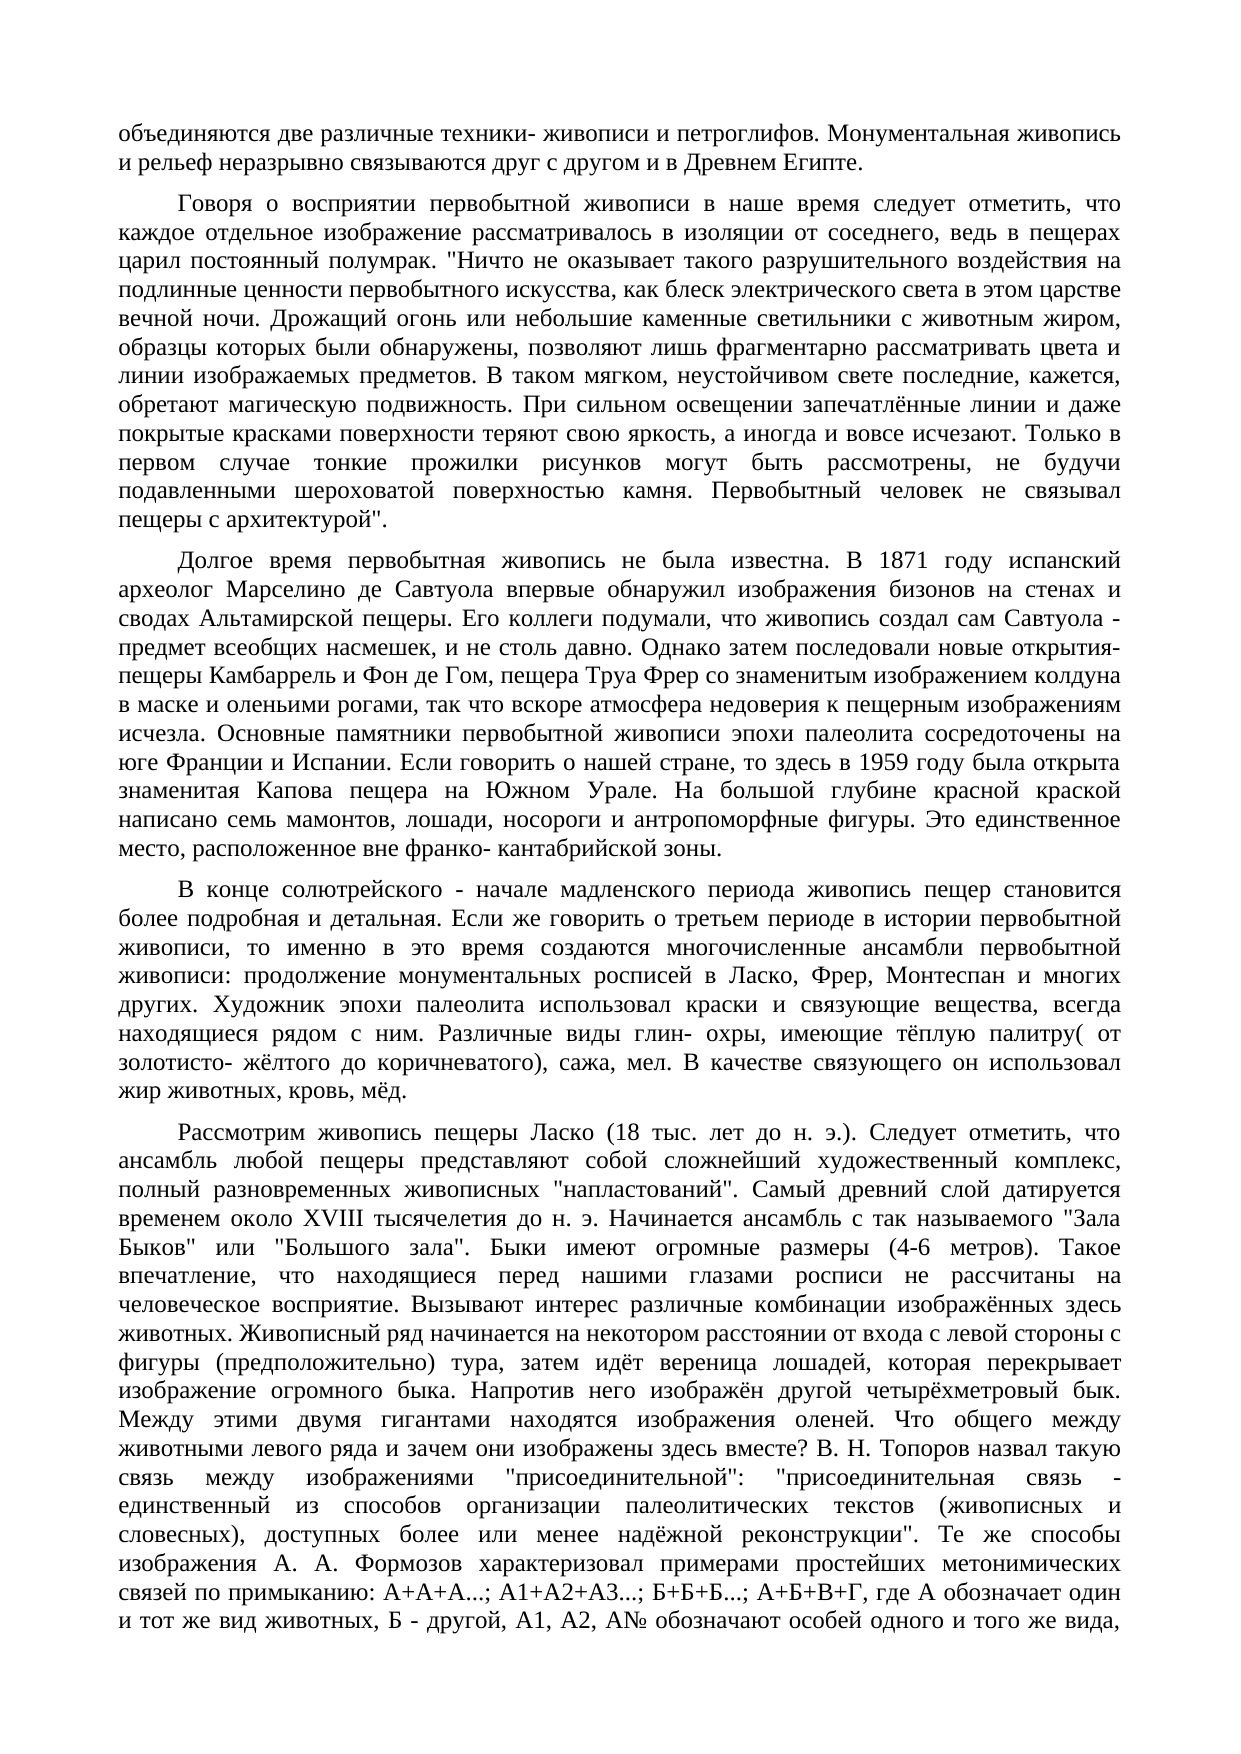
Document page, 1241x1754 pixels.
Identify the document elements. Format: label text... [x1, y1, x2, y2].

text Говоря о восприятии первобытной живописи в наше время следует отметить, что каждое отдельное изображение рассматривалось в изоляции от соседнего, ведь в пещерах царил постоянный полумрак. "Ничто не оказывает такого разрушительного воздействия на подлинные ценности первобытного искусства, как блеск электрического света в этом царстве вечной ночи. Дрожащий огонь или небольшие каменные светильники с животным жиром, образцы которых были обнаружены, позволяют лишь фрагментарно рассматривать цвета и линии изображаемых предметов. В таком мягком, неустойчивом свете последние, кажется, обретают магическую подвижность. При сильном освещении запечатлённые линии и даже покрытые красками поверхности теряют свою яркость, а иногда и вовсе исчезают. Только в первом случае тонкие прожилки рисунков могут быть рассмотрены, не будучи подавленными шероховатой поверхностью камня. Первобытный человек не связывал пещеры с архитектурой". [118, 188, 1122, 533]
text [118, 1117, 1122, 1634]
text В конце солютрейского - начале мадленского периода живопись пещер становится более подробная и детальная. Если же говорить о третьем периоде в истории первобытной живописи, то именно в это время создаются многочисленные ансамбли первобытной живописи: продолжение монументальных росписей в Ласко, Фрер, Монтеспан и многих других. Художник эпохи палеолита использовал краски и связующие вещества, всегда находящиеся рядом с ним. Различные виды глин- охры, имеющие тёплую палитру( от золотисто- жёлтого до коричневатого), сажа, мел. В качестве связующего он использовал жир животных, кровь, мёд. [118, 874, 1122, 1104]
text Долгое время первобытная живопись не была известна. В 1871 году испанский археолог Марселино де Савтуола впервые обнаружил изображения бизонов на стенах и сводах Альтамирской пещеры. Его коллеги подумали, что живопись создал сам Савтуола - предмет всеобщих насмешек, и не столь давно. Однако затем последовали новые открытия- пещеры Камбаррель и Фон де Гом, пещера Труа Фрер со знаменитым изображением колдуна в маске и оленьими рогами, так что вскоре атмосфера недоверия к пещерным изображениям исчезла. Основные памятники первобытной живописи эпохи палеолита сосредоточены на юге Франции и Испании. Если говорить о нашей стране, то здесь в 1959 году была открыта знаменитая Капова пещера на Южном Урале. На большой глубине красной краской написано семь мамонтов, лошади, носороги и антропоморфные фигуры. Это единственное место, расположенное вне франко- кантабрийской зоны. [118, 546, 1122, 862]
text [118, 118, 1122, 176]
